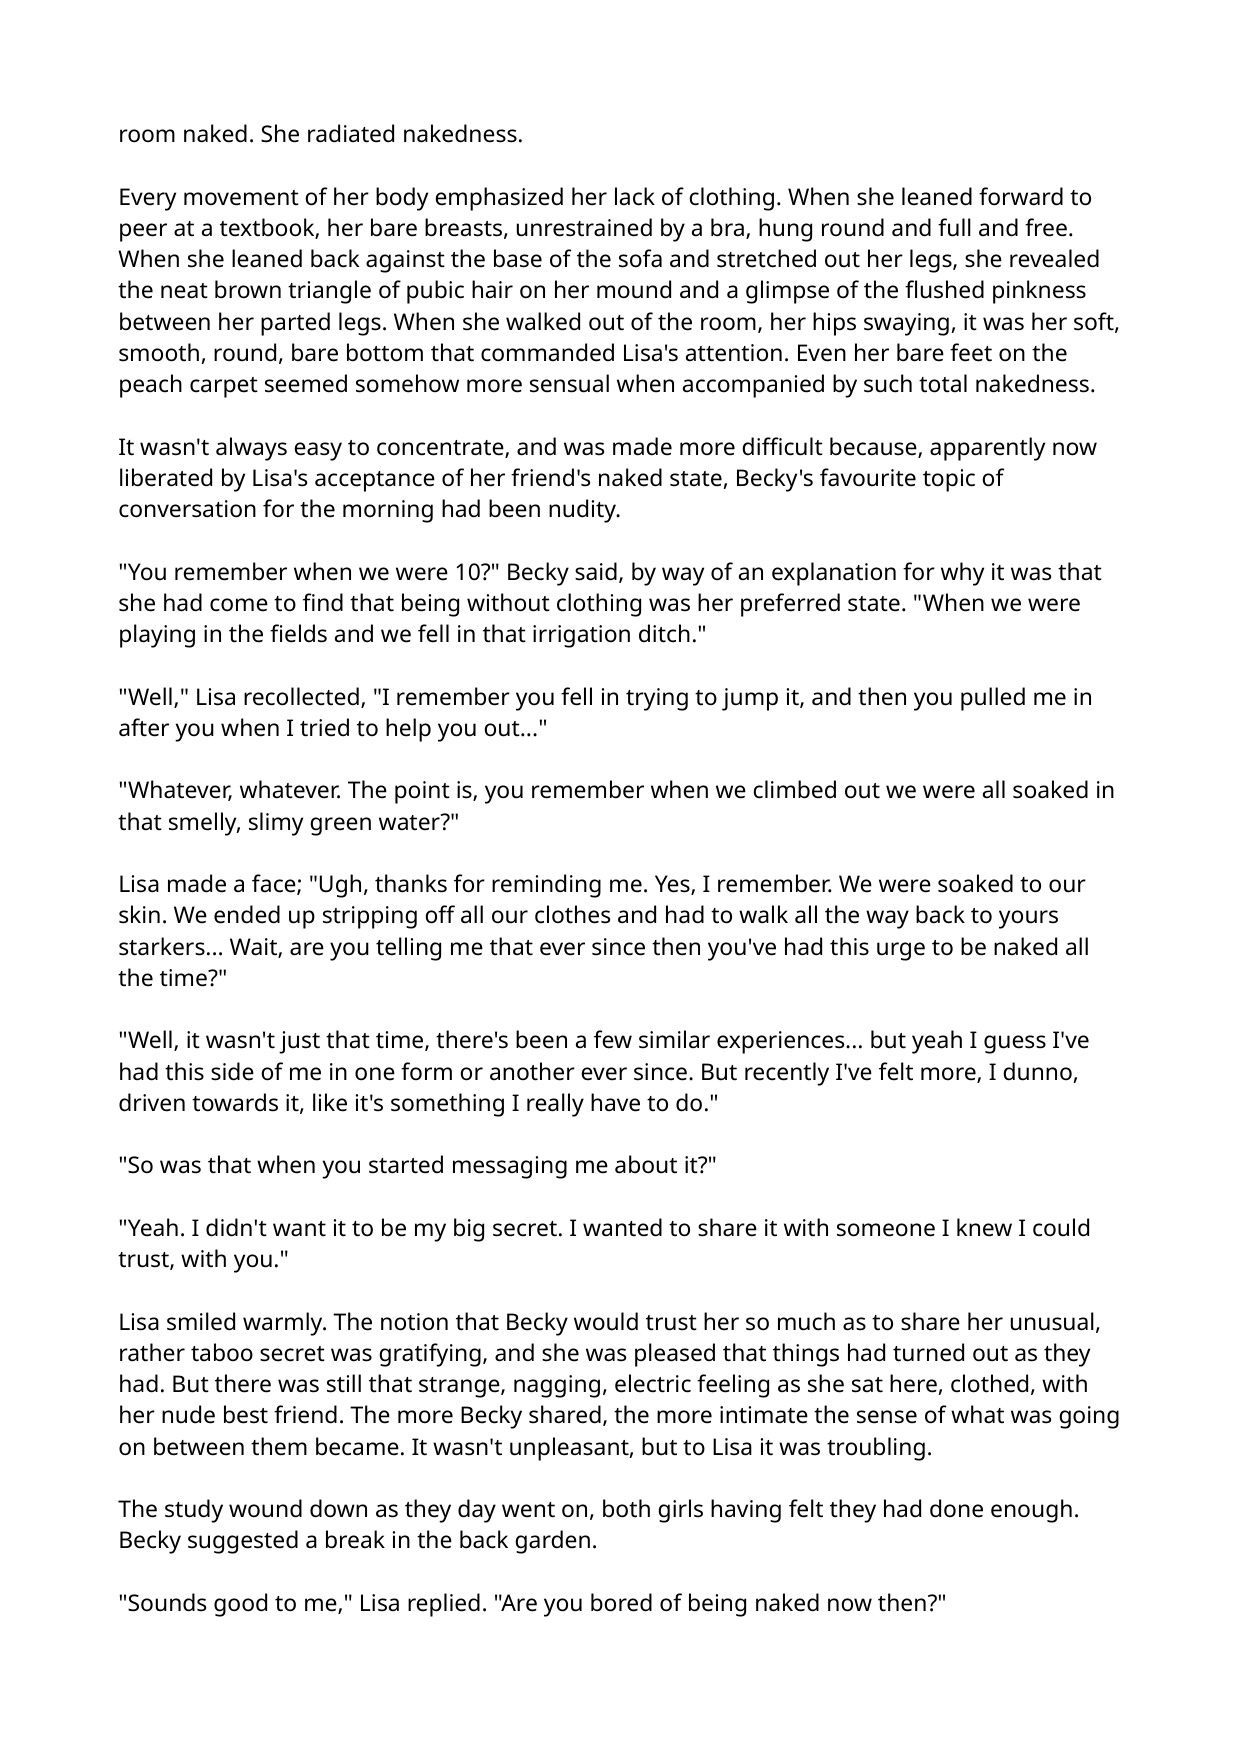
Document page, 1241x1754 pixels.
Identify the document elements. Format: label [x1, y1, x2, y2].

text [118, 118, 1122, 1618]
